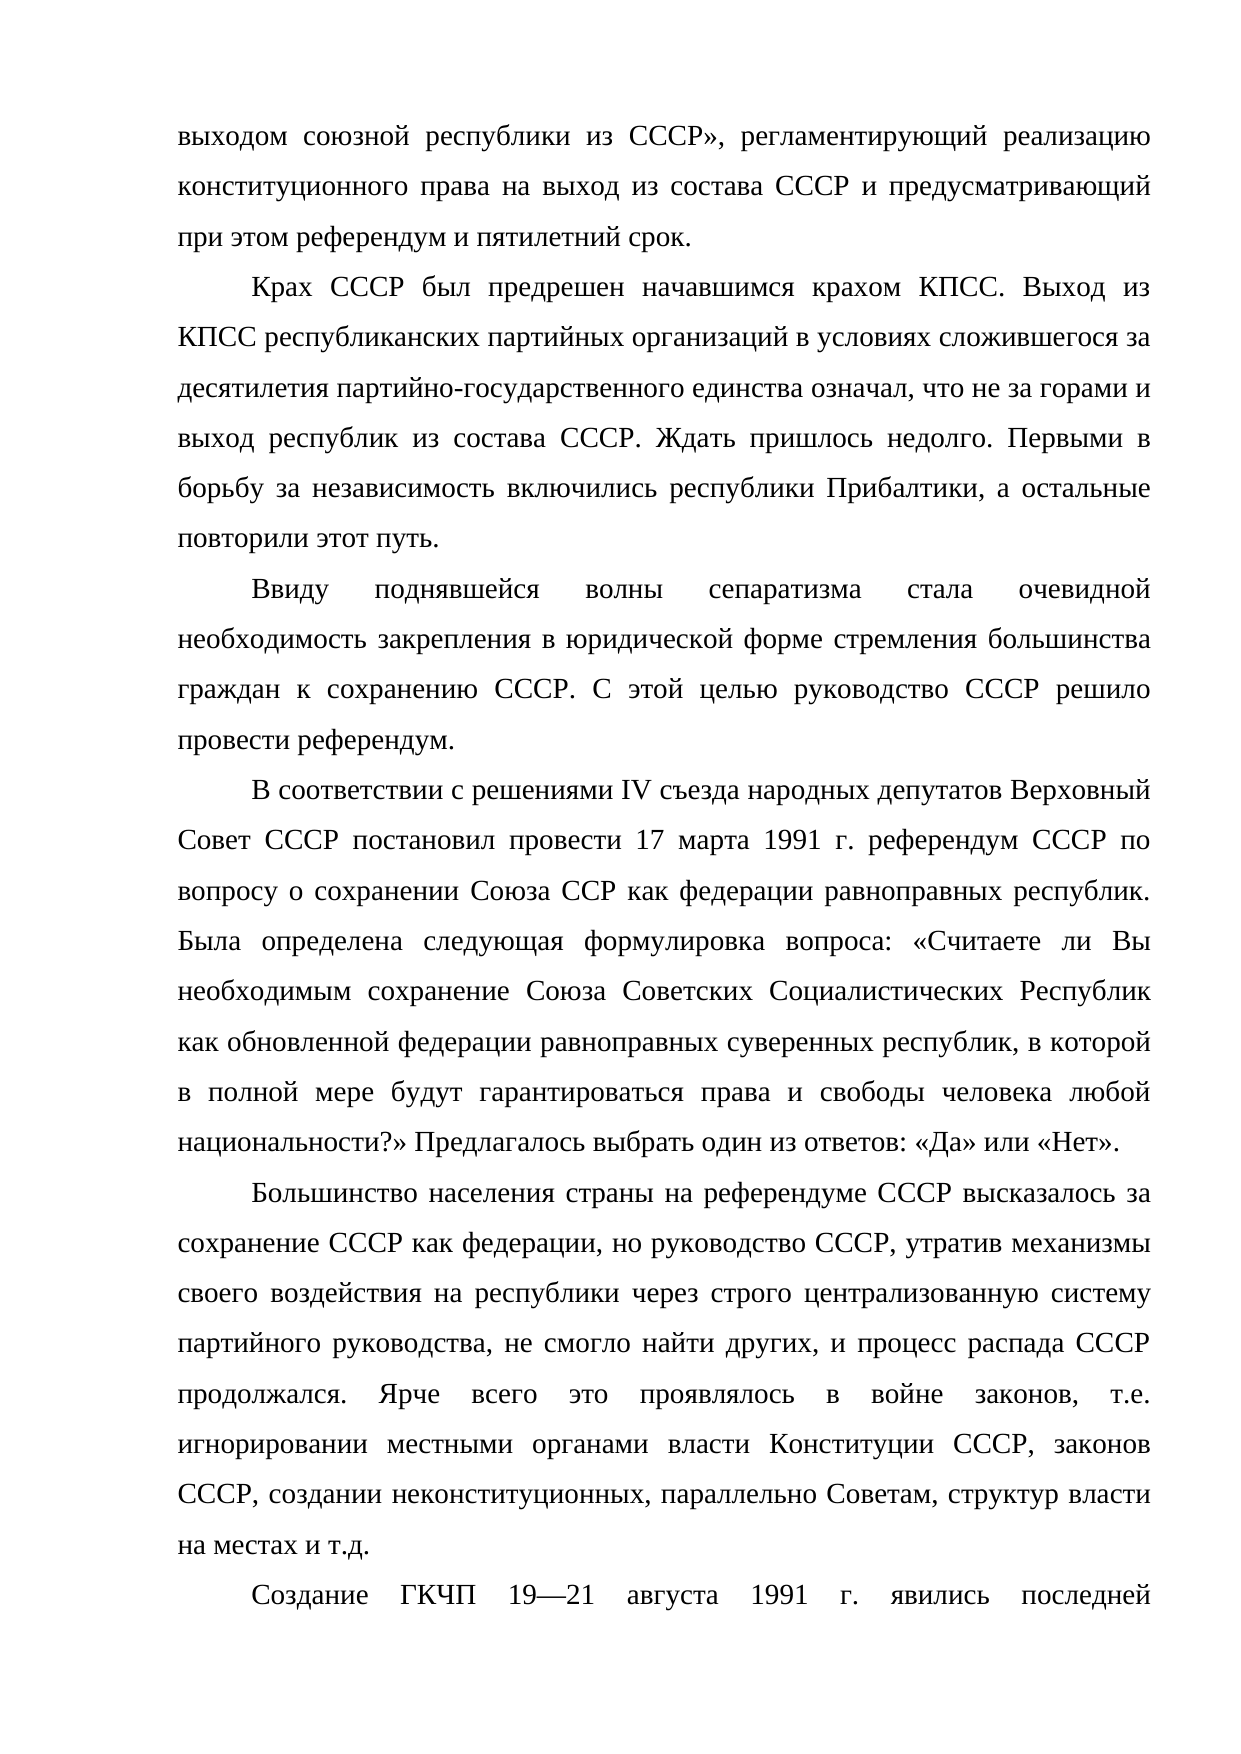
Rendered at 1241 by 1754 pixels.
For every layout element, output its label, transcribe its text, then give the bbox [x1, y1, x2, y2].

text Большинство населения страны на референдуме СССР высказалось за сохранение СССР как федерации, но руководство СССР, утратив механизмы своего воздействия на республики через строго централизованную систему партийного руководства, не смогло найти других, и процесс распада СССР продолжался. Ярче всего это проявлялось в войне законов, т.е. игнорировании местными органами власти Конституции СССР, законов СССР, создании неконституционных, параллельно Советам, структур власти на местах и т.д. [177, 1175, 1152, 1560]
text Ввиду поднявшейся волны сепаратизма стала очевидной необходимость закрепления в юридической форме стремления большинства граждан к сохранению СССР. С этой целью руководство СССР решило провести референдум. [177, 571, 1152, 755]
text Крах СССР был предрешен начавшимся крахом КПСС. Выход из КПСС республиканских партийных организаций в условиях сложившегося за десятилетия партийно-государственного единства означал, что не за горами и выход республик из состава СССР. Ждать пришлось недолго. Первыми в борьбу за независимость включились республики Прибалтики, а остальные повторили этот путь. [177, 269, 1152, 554]
text В соответствии с решениями IV съезда народных депутатов Верховный Совет СССР постановил провести 17 марта 1991 г. референдум СССР по вопросу о сохранении Союза ССР как федерации равноправных республик. Была определена следующая формулировка вопроса: «Считаете ли Вы необходимым сохранение Союза Советских Социалистических Республик как обновленной федерации равноправных суверенных республик, в которой в полной мере будут гарантироваться права и свободы человека любой национальности?» Предлагалось выбрать один из ответов: «Да» или «Нет». [177, 772, 1152, 1158]
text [177, 118, 1152, 252]
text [177, 1577, 1152, 1611]
